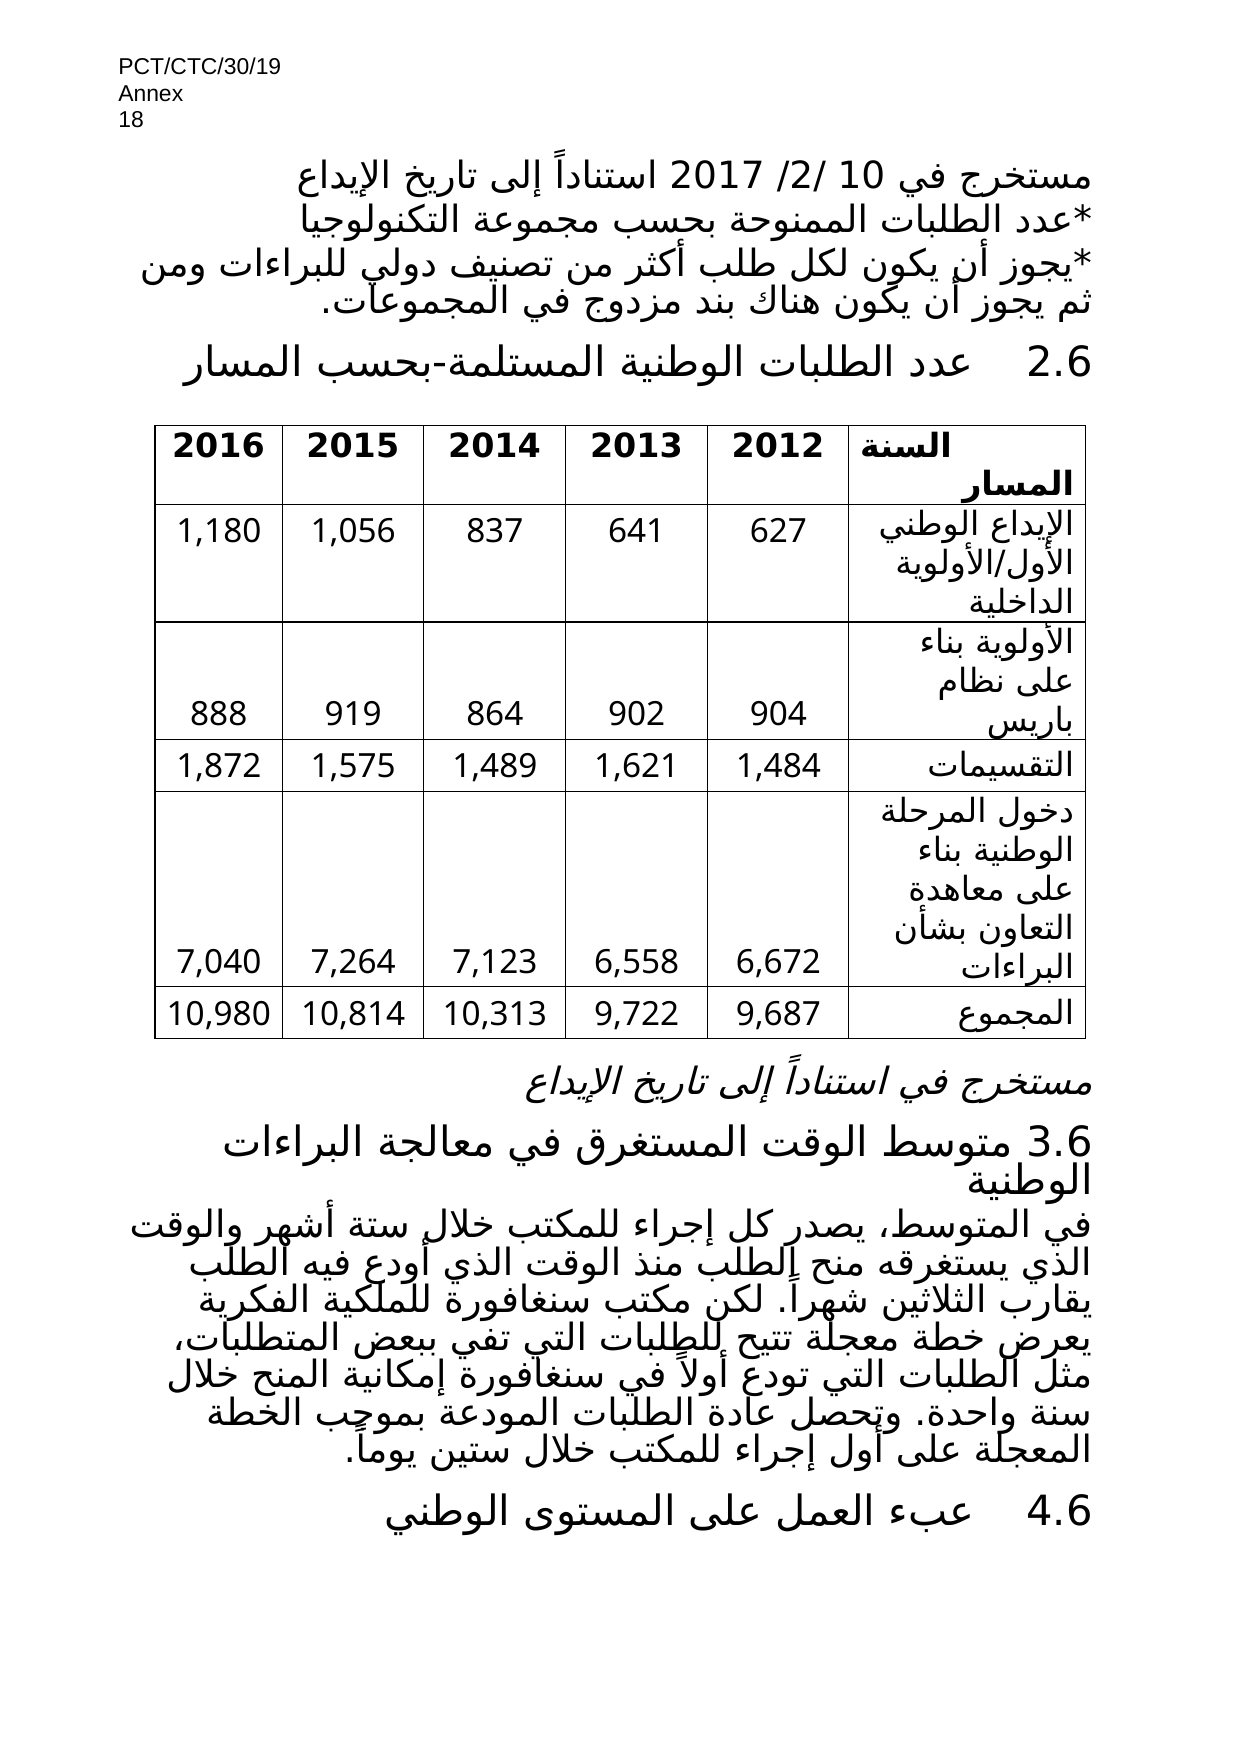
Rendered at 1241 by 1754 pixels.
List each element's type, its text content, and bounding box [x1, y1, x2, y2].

table_header 2015 [283, 426, 423, 504]
table_cell 9,687 [708, 987, 848, 1038]
table_cell المجموع [849, 987, 1085, 1038]
table_cell 1,056 [283, 505, 423, 621]
table_cell 10,313 [424, 987, 565, 1038]
text *عدد الطلبات الممنوحة بحسب مجموعة التكنولوجيا [118, 202, 1092, 240]
table_cell 6,672 [708, 792, 848, 986]
table_cell 864 [424, 623, 565, 739]
table_cell 9,722 [566, 987, 707, 1038]
table_cell 1,575 [283, 740, 423, 791]
table_cell 1,621 [566, 740, 707, 791]
table_cell التقسيمات [849, 740, 1085, 791]
table_cell 7,040 [156, 792, 282, 986]
list مستخرج في استناداً إلى تاريخ الإيداع [118, 408, 1092, 1102]
list 4.6 عبء العمل على المستوى الوطني [567, 1495, 1092, 1533]
table_cell 1,489 [424, 740, 565, 791]
table_cell 7,264 [283, 792, 423, 986]
table_cell 837 [424, 505, 565, 621]
table_cell 1,484 [708, 740, 848, 791]
text 2.6 عدد الطلبات الوطنية المستلمة-بحسب المسار [712, 346, 1092, 383]
table_cell 1,180 [156, 505, 282, 621]
list في المتوسط، يصدر كل إجراء للمكتب خلال ستة أشهر والوقت الذي يستغرقه منح الطلب منذ الوقت الذي أودع فيه الطلب يقارب الثلاثين شهراً. لكن مكتب سنغافورة للملكية الفكرية يعرض خطة معجلة تتيح للطلبات التي تفي ببعض المتطلبات، مثل الطلبات التي تودع أولاً في سنغافورة إمكانية المنح خلال سنة واحدة. وتحصل عادة الطلبات المودعة بموجب الخطة المعجلة على أول إجراء للمكتب خلال ستين يوماً. [118, 1208, 1092, 1470]
table_cell 627 [708, 505, 848, 621]
text *يجوز أن يكون لكل طلب أكثر من تصنيف دولي للبراءات ومن ثم يجوز أن يكون هناك بند مزدوج في المجموعات. [118, 246, 1092, 321]
table_cell 1,872 [156, 740, 282, 791]
table_header السنة المسار [849, 426, 1085, 504]
table_cell دخول المرحلة الوطنية بناء على معاهدة التعاون بشأن البراءات [849, 792, 1085, 986]
table_header 2016 [156, 426, 282, 504]
table_header 2014 [424, 426, 565, 504]
table_header 2012 [708, 426, 848, 504]
table_cell 7,123 [424, 792, 565, 986]
table_cell 641 [566, 505, 707, 621]
list 3.6 متوسط الوقت المستغرق في معالجة البراءات الوطنية [118, 1127, 1092, 1202]
table_cell الأولوية بناء على نظام باريس [849, 623, 1085, 739]
text 2.6 عدد الطلبات الوطنية المستلمة-بحسب المسار [118, 346, 726, 383]
table_cell 6,558 [566, 792, 707, 986]
table_header 2013 [566, 426, 707, 504]
table_cell 10,814 [283, 987, 423, 1038]
table_cell 10,980 [156, 987, 282, 1038]
table_cell 904 [708, 623, 848, 739]
list 4.6 عبء العمل على المستوى الوطني [118, 1495, 491, 1533]
text مستخرج في 10 /2/ 2017 استناداً إلى تاريخ الإيداع [118, 158, 1092, 196]
table_cell 919 [283, 623, 423, 739]
table_cell 888 [156, 623, 282, 739]
list 4.6 عبء العمل على المستوى الوطني [475, 1495, 656, 1533]
table_cell 902 [566, 623, 707, 739]
table_cell الإيداع الوطني الأول/الأولوية الداخلية [849, 505, 1085, 621]
